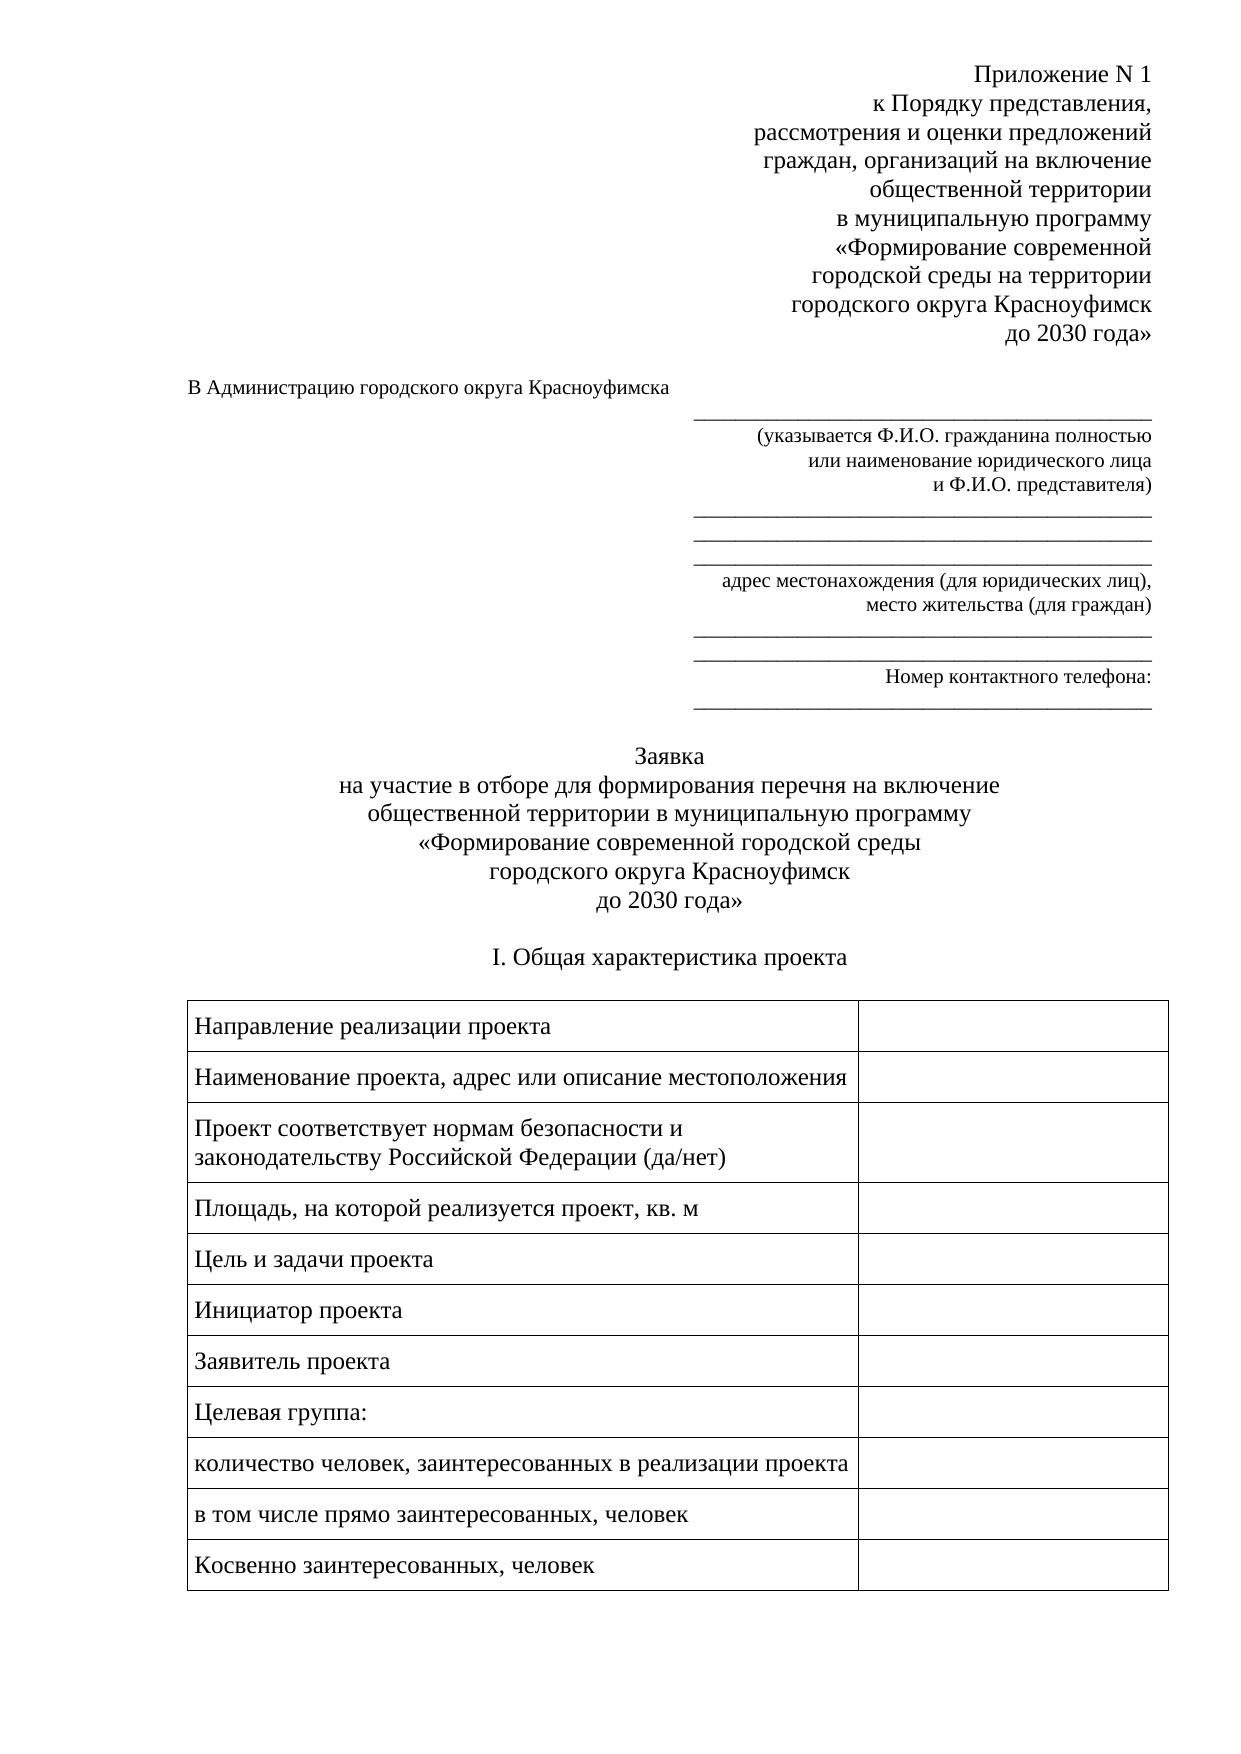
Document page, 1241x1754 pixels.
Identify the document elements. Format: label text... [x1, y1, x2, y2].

text к Порядку представления, [187, 88, 1152, 117]
table_cell [859, 1387, 1168, 1437]
table_cell Инициатор проекта [188, 1285, 858, 1335]
table_cell Целевая группа: [188, 1387, 858, 1437]
table_cell [859, 1183, 1168, 1233]
text и Ф.И.О. представителя) [187, 472, 1152, 496]
text городского округа Красноуфимск [187, 856, 1152, 885]
text в муниципальную программу [187, 203, 1152, 232]
table_cell [859, 1489, 1168, 1539]
table_cell Наименование проекта, адрес или описание местоположения [188, 1052, 858, 1102]
text Номер контактного телефона: [187, 664, 1152, 688]
text ____________________________________________ [187, 616, 1152, 640]
table_cell Заявитель проекта [188, 1336, 858, 1386]
text Приложение N 1 [187, 59, 1152, 88]
text адрес местонахождения (для юридических лиц), [187, 568, 1152, 592]
text ____________________________________________ [187, 640, 1152, 664]
text ____________________________________________ [187, 496, 1152, 520]
table_cell [859, 1103, 1168, 1182]
text до 2030 года» [187, 885, 1152, 913]
text место жительства (для граждан) [187, 592, 1152, 616]
text городского округа Красноуфимск [187, 289, 1152, 318]
text ____________________________________________ [187, 544, 1152, 568]
table_cell Проект соответствует нормам безопасности и законодательству Российской Федерации (да/нет) [188, 1103, 858, 1182]
table_cell Площадь, на которой реализуется проект, кв. м [188, 1183, 858, 1233]
text или наименование юридического лица [187, 447, 1152, 472]
table_cell [859, 1285, 1168, 1335]
text граждан, организаций на включение [187, 145, 1152, 174]
table_header Направление реализации проекта [188, 1001, 858, 1051]
text «Формирование современной городской среды [187, 827, 1152, 856]
table_cell Цель и задачи проекта [188, 1234, 858, 1284]
table_cell количество человек, заинтересованных в реализации проекта [188, 1438, 858, 1488]
text Заявка [187, 741, 1152, 770]
table_header [859, 1001, 1168, 1051]
text общественной территории в муниципальную программу [187, 798, 1152, 827]
text (указывается Ф.И.О. гражданина полностью [187, 423, 1152, 447]
text В Администрацию городского округа Красноуфимска [187, 375, 1152, 399]
text ____________________________________________ [187, 688, 1152, 712]
table_cell в том числе прямо заинтересованных, человек [188, 1489, 858, 1539]
text общественной территории [187, 174, 1152, 203]
text I. Общая характеристика проекта [187, 942, 1152, 971]
table_cell [859, 1438, 1168, 1488]
text на участие в отборе для формирования перечня на включение [187, 770, 1152, 798]
text «Формирование современной [187, 232, 1152, 260]
text рассмотрения и оценки предложений [187, 117, 1152, 145]
text до 2030 года» [187, 318, 1152, 347]
table_cell [859, 1052, 1168, 1102]
text ____________________________________________ [187, 520, 1152, 544]
table_cell Косвенно заинтересованных, человек [188, 1540, 858, 1590]
table_cell [859, 1234, 1168, 1284]
table_cell [859, 1336, 1168, 1386]
text ____________________________________________ [187, 399, 1152, 423]
text городской среды на территории [187, 260, 1152, 289]
table_cell [859, 1540, 1168, 1590]
